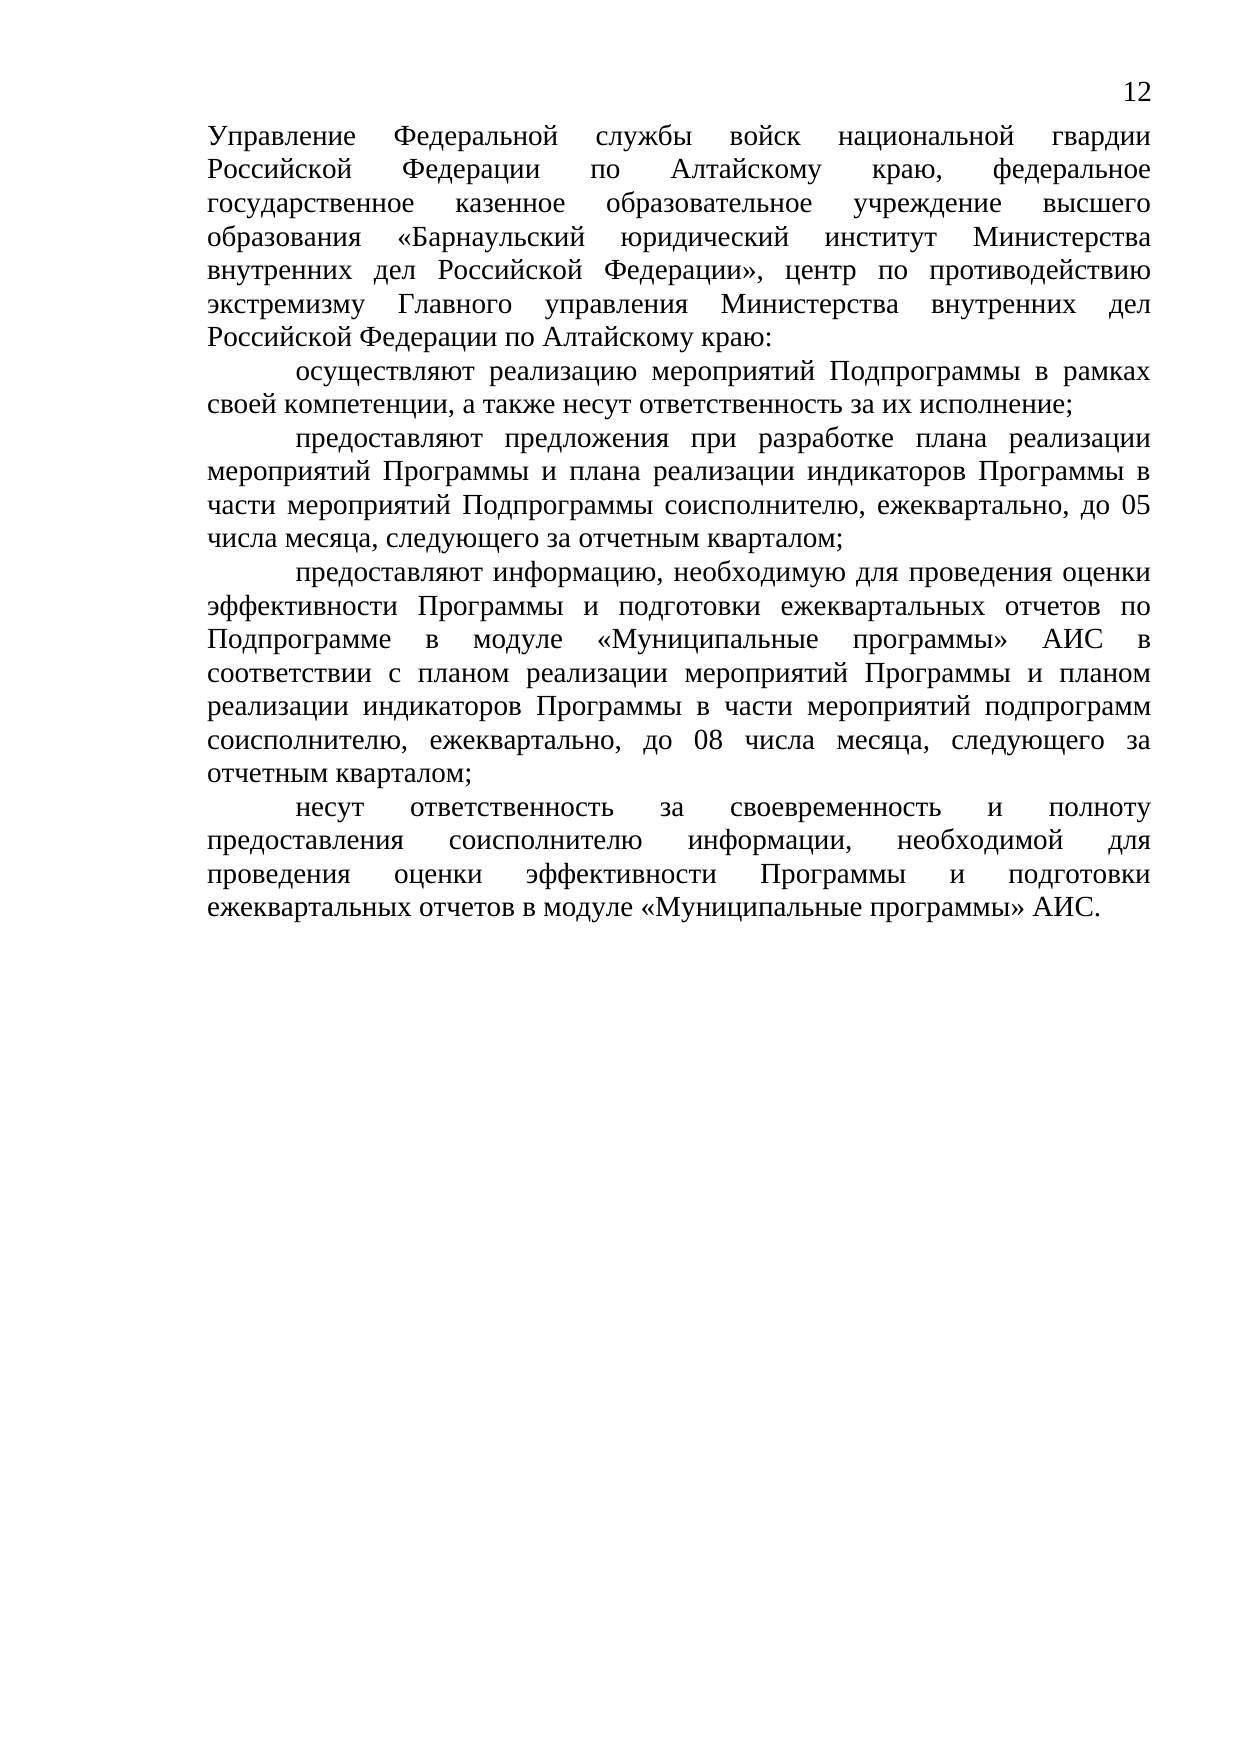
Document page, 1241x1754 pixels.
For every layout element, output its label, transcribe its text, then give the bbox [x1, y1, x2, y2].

text несут ответственность за своевременность и полноту предоставления соисполнителю информации, необходимой для проведения оценки эффективности Программы и подготовки ежеквартальных отчетов в модуле «Муниципальные программы» АИС. [207, 789, 1152, 923]
text предоставляют информацию, необходимую для проведения оценки эффективности Программы и подготовки ежеквартальных отчетов по Подпрограмме в модуле «Муниципальные программы» АИС в соответствии с планом реализации мероприятий Программы и планом реализации индикаторов Программы в части мероприятий подпрограмм соисполнителю, ежеквартально, до 08 числа месяца, следующего за отчетным кварталом; [207, 554, 1152, 789]
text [207, 118, 1152, 353]
text осуществляют реализацию мероприятий Подпрограммы в рамках своей компетенции, а также несут ответственность за их исполнение; [207, 353, 1152, 420]
text предоставляют предложения при разработке плана реализации мероприятий Программы и плана реализации индикаторов Программы в части мероприятий Подпрограммы соисполнителю, ежеквартально, до 05 числа месяца, следующего за отчетным кварталом; [207, 420, 1152, 554]
